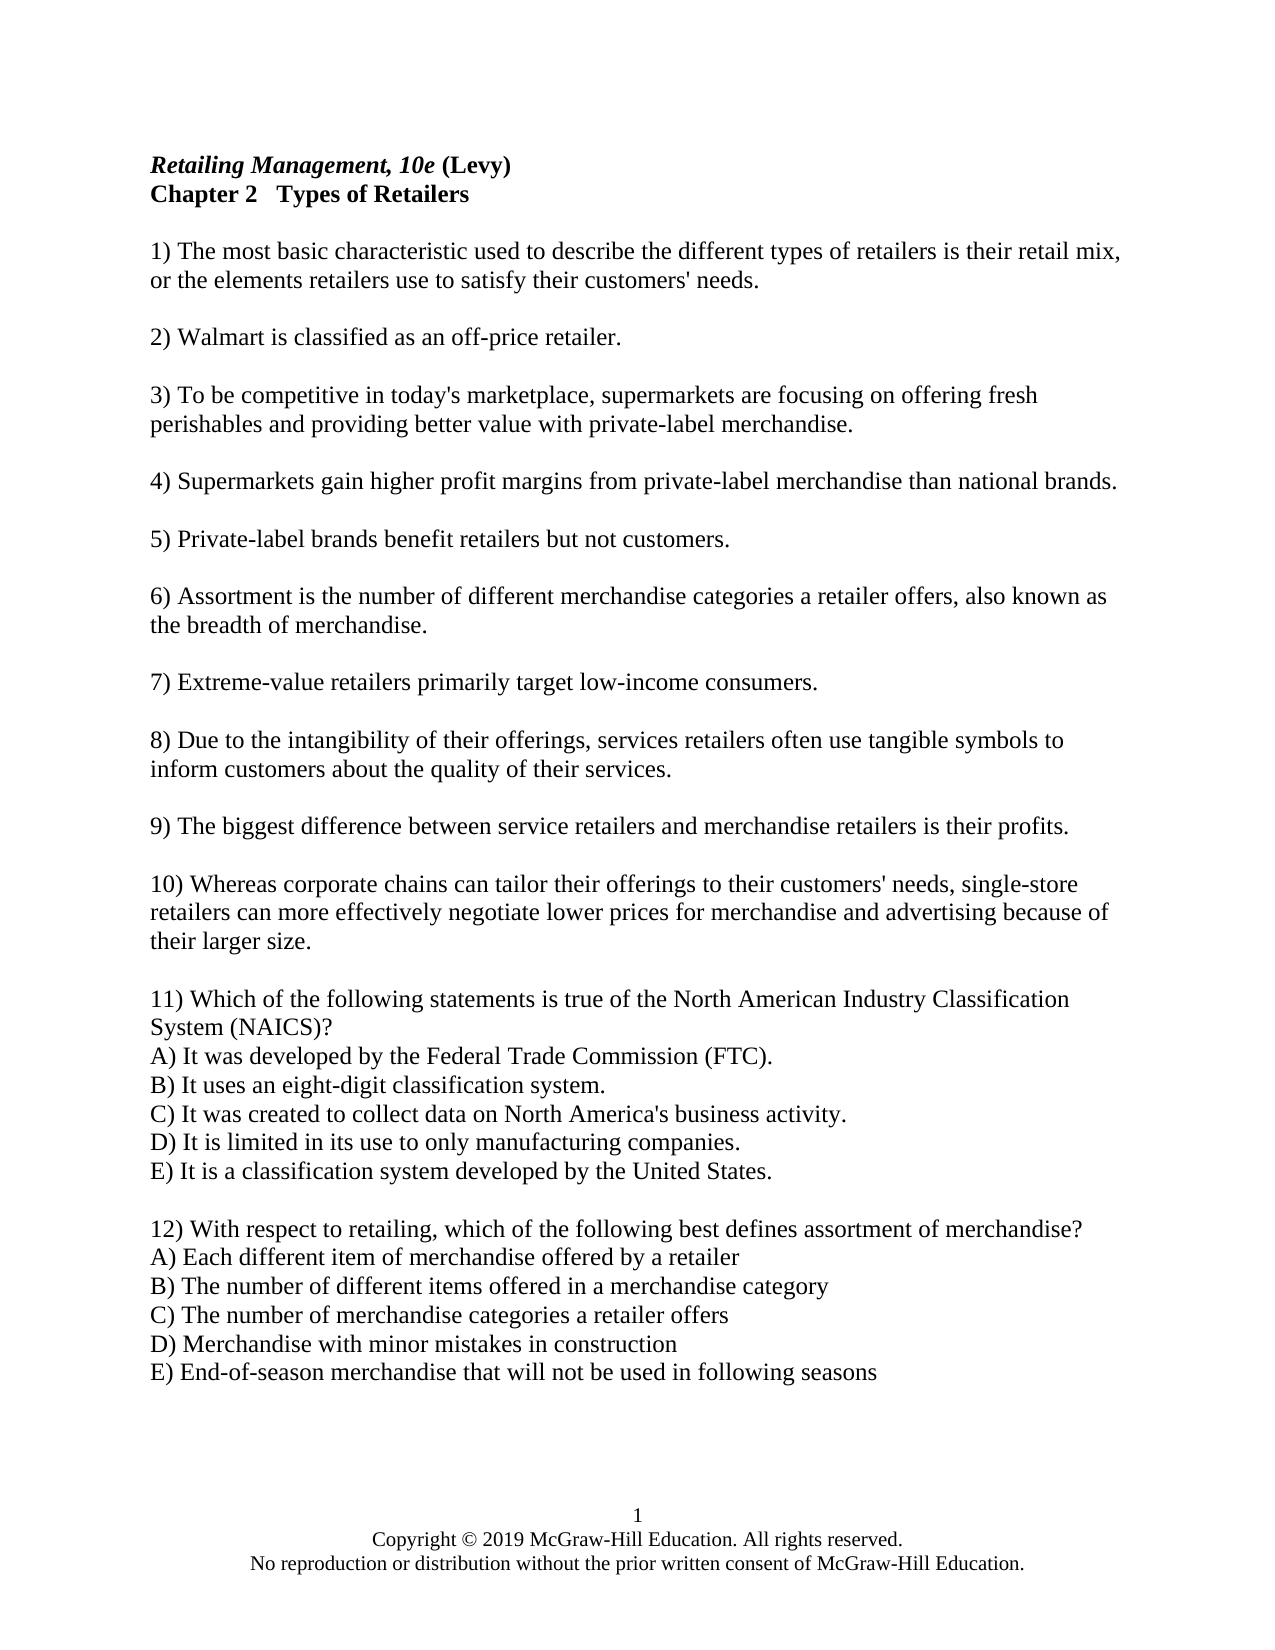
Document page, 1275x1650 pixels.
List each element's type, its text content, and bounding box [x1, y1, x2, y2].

text A) Each different item of merchandise offered by a retailer [150, 1242, 1125, 1271]
text E) End-of-season merchandise that will not be used in following seasons [150, 1357, 1125, 1386]
text E) It is a classification system developed by the United States. [150, 1156, 1125, 1185]
text B) The number of different items offered in a merchandise category [150, 1271, 1125, 1300]
text 2) Walmart is classified as an off-price retailer. [150, 322, 1125, 351]
text C) The number of merchandise categories a retailer offers [150, 1300, 1125, 1329]
text Chapter 2 Types of Retailers [150, 179, 1125, 207]
text D) It is limited in its use to only manufacturing companies. [150, 1127, 1125, 1156]
text 12) With respect to retailing, which of the following best defines assortment of merchandise? [150, 1214, 1125, 1242]
text A) It was developed by the Federal Trade Commission (FTC). [150, 1041, 1125, 1070]
text 9) The biggest difference between service retailers and merchandise retailers is their profits. [150, 811, 1125, 840]
text 10) Whereas corporate chains can tailor their offerings to their customers' needs, single-store retailers can more effectively negotiate lower prices for merchandise and advertising because of their larger size. [150, 869, 1125, 955]
text B) It uses an eight-digit classification system. [150, 1070, 1125, 1099]
text 1) The most basic characteristic used to describe the different types of retailers is their retail mix, or the elements retailers use to satisfy their customers' needs. [150, 236, 1125, 294]
text 3) To be competitive in today's marketplace, supermarkets are focusing on offering fresh perishables and providing better value with private-label merchandise. [150, 380, 1125, 437]
text 6) Assortment is the number of different merchandise categories a retailer offers, also known as the breadth of merchandise. [150, 581, 1125, 639]
text D) Merchandise with minor mistakes in construction [150, 1329, 1125, 1357]
text 4) Supermarkets gain higher profit margins from private-label merchandise than national brands. [150, 466, 1125, 495]
text Retailing Management, 10e (Levy) [150, 150, 1125, 179]
text 11) Which of the following statements is true of the North American Industry Classification System (NAICS)? [150, 984, 1125, 1041]
text 5) Private-label brands benefit retailers but not customers. [150, 524, 1125, 552]
text C) It was created to collect data on North America's business activity. [150, 1099, 1125, 1127]
text 8) Due to the intangibility of their offerings, services retailers often use tangible symbols to inform customers about the quality of their services. [150, 725, 1125, 782]
text 7) Extreme-value retailers primarily target low-income consumers. [150, 667, 1125, 696]
